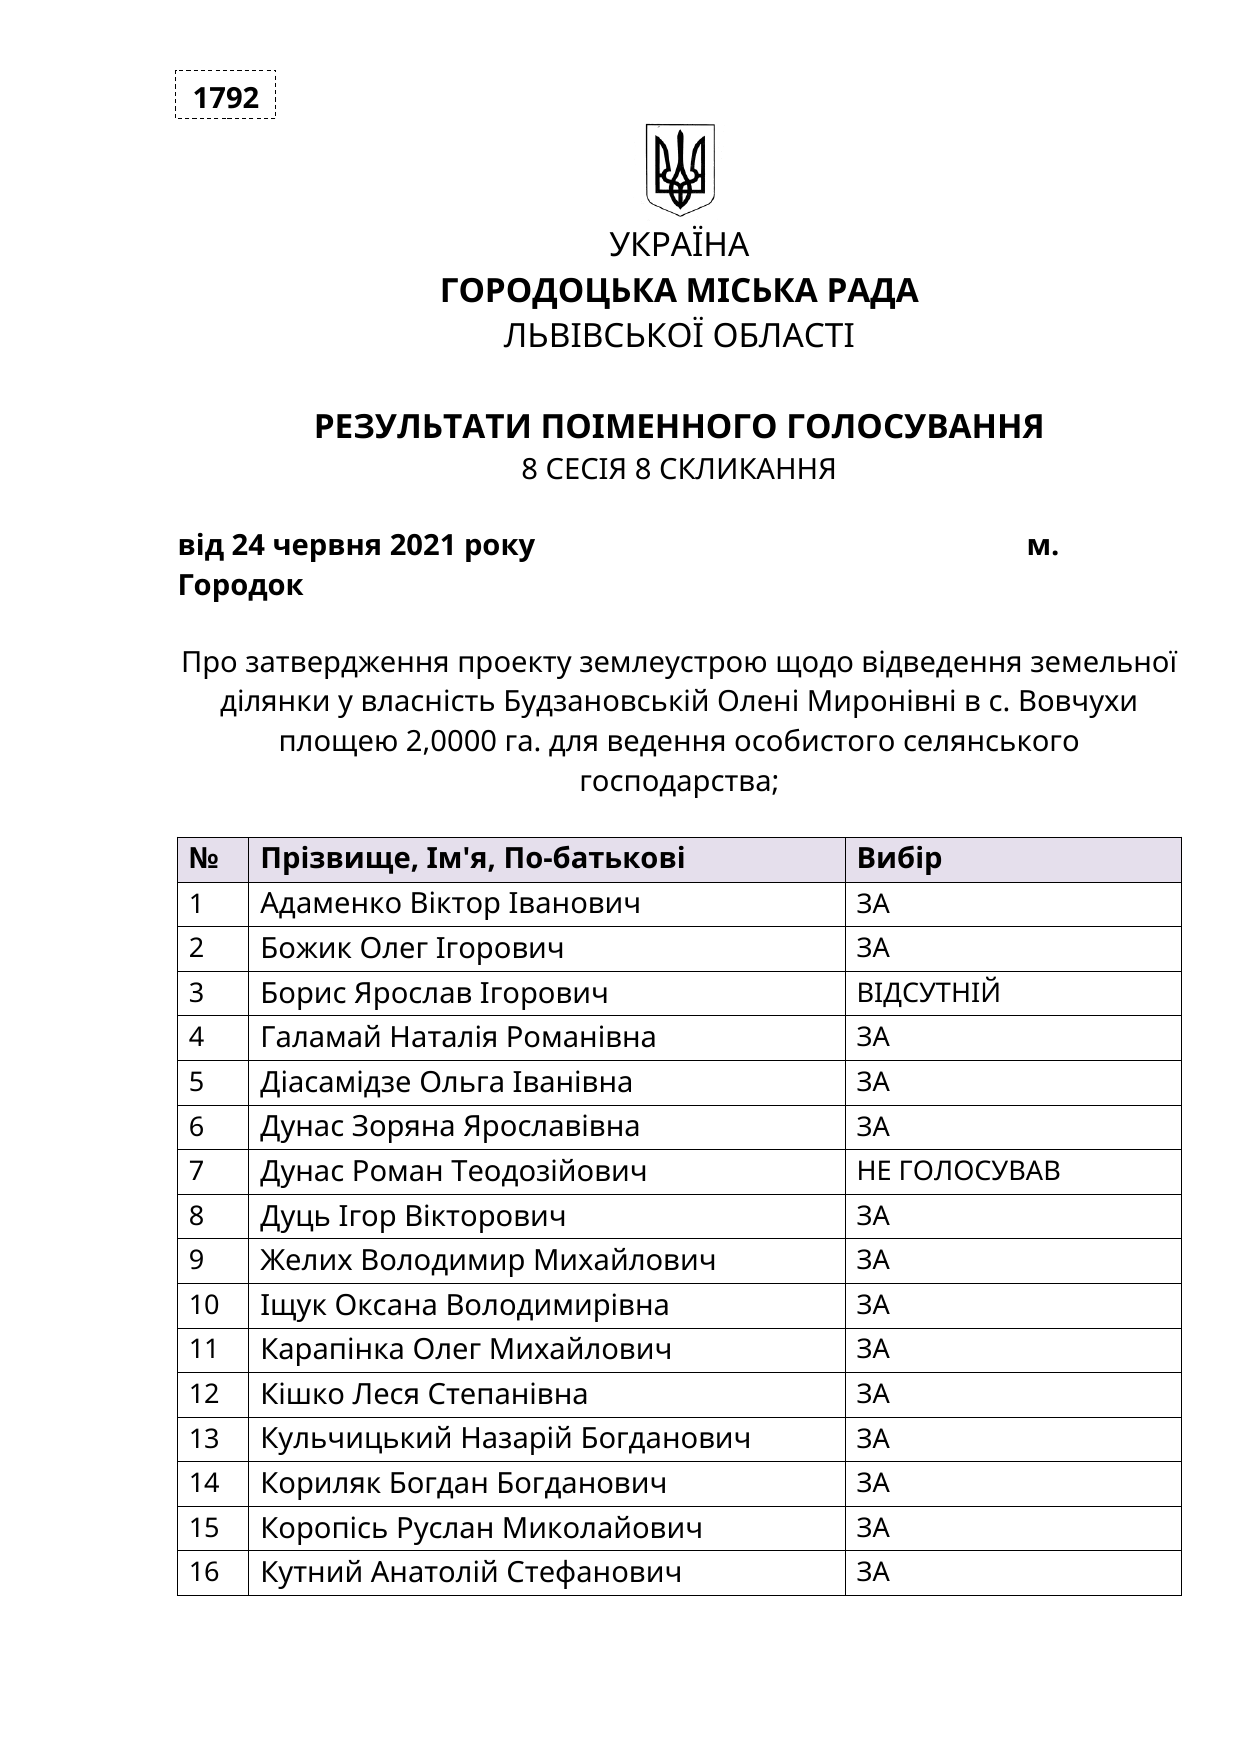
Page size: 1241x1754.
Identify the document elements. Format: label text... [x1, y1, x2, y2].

table_cell Дунас Зоряна Ярославівна [249, 1106, 845, 1149]
text ЛЬВІВСЬКОЇ ОБЛАСТІ [177, 312, 1181, 357]
table_cell ЗА [846, 1507, 1181, 1550]
table_cell 16 [178, 1551, 248, 1595]
table_cell Борис Ярослав Ігорович [249, 972, 845, 1015]
table_cell 12 [178, 1373, 248, 1417]
table_cell 9 [178, 1239, 248, 1283]
table_cell ЗА [846, 883, 1181, 926]
table_cell ЗА [846, 1284, 1181, 1327]
table_cell 6 [178, 1106, 248, 1149]
table_cell Кутний Анатолій Стефанович [249, 1551, 845, 1595]
table_cell 10 [178, 1284, 248, 1327]
table_cell Желих Володимир Михайлович [249, 1239, 845, 1283]
table_cell ЗА [846, 1373, 1181, 1417]
table_cell 2 [178, 927, 248, 971]
table_cell ЗА [846, 1195, 1181, 1238]
table_cell Божик Олег Ігорович [249, 927, 845, 971]
table_cell ЗА [846, 927, 1181, 971]
table_cell 15 [178, 1507, 248, 1550]
table_cell 4 [178, 1016, 248, 1060]
table_cell Кішко Леся Степанівна [249, 1373, 845, 1417]
table_cell 3 [178, 972, 248, 1015]
table_cell 8 [178, 1195, 248, 1238]
table_cell Коропісь Руслан Миколайович [249, 1507, 845, 1550]
table_cell ЗА [846, 1418, 1181, 1461]
table_cell Галамай Наталія Романівна [249, 1016, 845, 1060]
table_cell ЗА [846, 1329, 1181, 1372]
table_cell НЕ ГОЛОСУВАВ [846, 1150, 1181, 1194]
table_cell ЗА [846, 1239, 1181, 1283]
table_header № [178, 838, 248, 882]
text ГОРОДОЦЬКА МІСЬКА РАДА [177, 266, 1181, 312]
text Про затвердження проекту землеустрою щодо відведення земельної ділянки у власність Будзановській Олені Миронівні в с. Вовчухи площею 2,0000 га. для ведення особистого селянського господарства; [177, 641, 1181, 800]
table_cell 1 [178, 883, 248, 926]
table_cell ЗА [846, 1061, 1181, 1104]
table_cell Дунас Роман Теодозійович [249, 1150, 845, 1194]
table_header Вибір [846, 838, 1181, 882]
text 8 СЕСІЯ 8 СКЛИКАННЯ [177, 448, 1181, 488]
table_cell Адаменко Віктор Іванович [249, 883, 845, 926]
table_cell 13 [178, 1418, 248, 1461]
table_cell ВІДСУТНІЙ [846, 972, 1181, 1015]
table_cell Діасамідзе Ольга Іванівна [249, 1061, 845, 1104]
table_cell 11 [178, 1329, 248, 1372]
table_cell ЗА [846, 1551, 1181, 1595]
table_cell ЗА [846, 1462, 1181, 1506]
table_cell 5 [178, 1061, 248, 1104]
table_cell Іщук Оксана Володимирівна [249, 1284, 845, 1327]
table_cell Кульчицький Назарій Богданович [249, 1418, 845, 1461]
text УКРАЇНА [177, 221, 1181, 266]
table_cell Кориляк Богдан Богданович [249, 1462, 845, 1506]
table_cell 14 [178, 1462, 248, 1506]
table_header Прізвище, Ім'я, По-батькові [249, 838, 845, 882]
table_cell ЗА [846, 1016, 1181, 1060]
table_cell Дуць Ігор Вікторович [249, 1195, 845, 1238]
table_cell 7 [178, 1150, 248, 1194]
table_cell Карапінка Олег Михайлович [249, 1329, 845, 1372]
text РЕЗУЛЬТАТИ ПОІМЕННОГО ГОЛОСУВАННЯ [177, 403, 1181, 448]
text від 24 червня 2021 року м. Городок [177, 525, 1181, 604]
table_cell ЗА [846, 1106, 1181, 1149]
picture [633, 118, 726, 221]
